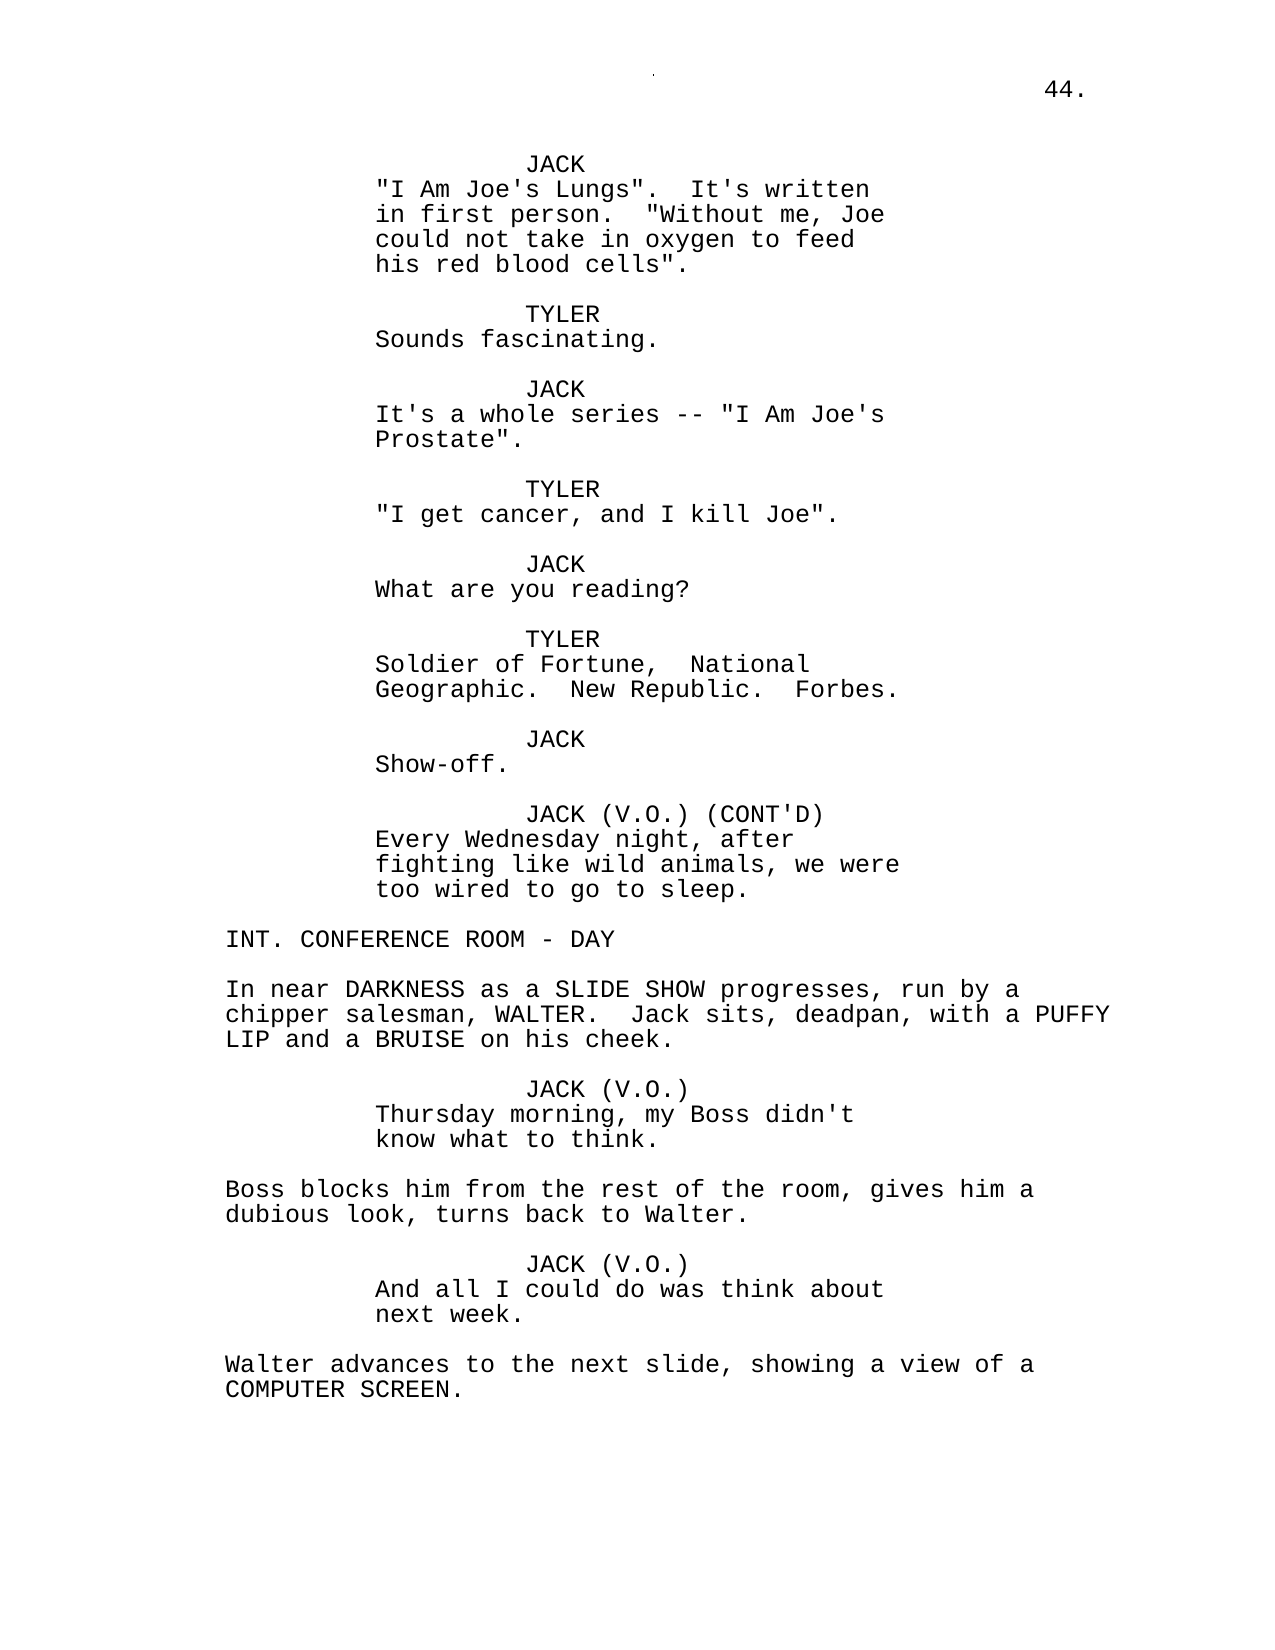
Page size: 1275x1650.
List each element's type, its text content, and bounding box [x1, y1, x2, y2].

text Show-off. [375, 752, 516, 777]
text fighting like wild animals, we were [375, 852, 1120, 877]
text 44. [1044, 77, 1120, 102]
text "I get cancer, and I kill Joe". [375, 502, 1120, 527]
text too wired to go to sleep. [375, 877, 1120, 902]
text In near DARKNESS as a SLIDE SHOW progresses, run by a chipper salesman, WALTER. Jack sits, deadpan, with a PUFFY LIP and a BRUISE on his cheek. [225, 977, 1120, 1052]
text JACK (V.O.) [525, 1252, 1120, 1277]
text JACK [525, 377, 1120, 402]
text Soldier of Fortune, National [375, 652, 1120, 677]
text Geographic. New Republic. Forbes. [375, 677, 1120, 702]
text JACK [525, 552, 1120, 577]
text JACK [525, 727, 1120, 752]
text JACK (V.O.) (CONT'D) [525, 802, 1120, 827]
text JACK (V.O.) [525, 1077, 1120, 1102]
text Thursday morning, my Boss didn't [375, 1102, 1120, 1127]
text TYLER [525, 477, 1120, 502]
text JACK [525, 152, 1120, 177]
text And all I could do was think about [375, 1277, 1120, 1302]
text TYLER [525, 627, 1120, 652]
text TYLER [525, 302, 1120, 327]
text Walter advances to the next slide, showing a view of a COMPUTER SCREEN. [225, 1352, 1050, 1402]
text INT. CONFERENCE ROOM - DAY [225, 927, 1120, 952]
text It's a whole series -- "I Am Joe's Prostate". [375, 402, 900, 452]
text Every Wednesday night, after [375, 827, 1120, 852]
text Sounds fascinating. [375, 327, 1120, 352]
text know what to think. [375, 1127, 1120, 1152]
text Boss blocks him from the rest of the room, gives him a dubious look, turns back to Walter. [225, 1177, 1050, 1227]
text What are you reading? [375, 577, 1120, 602]
text next week. [375, 1302, 1120, 1327]
text "I Am Joe's Lungs". It's written in first person. "Without me, Joe could not take in oxygen to feed his red blood cells". [375, 177, 900, 277]
